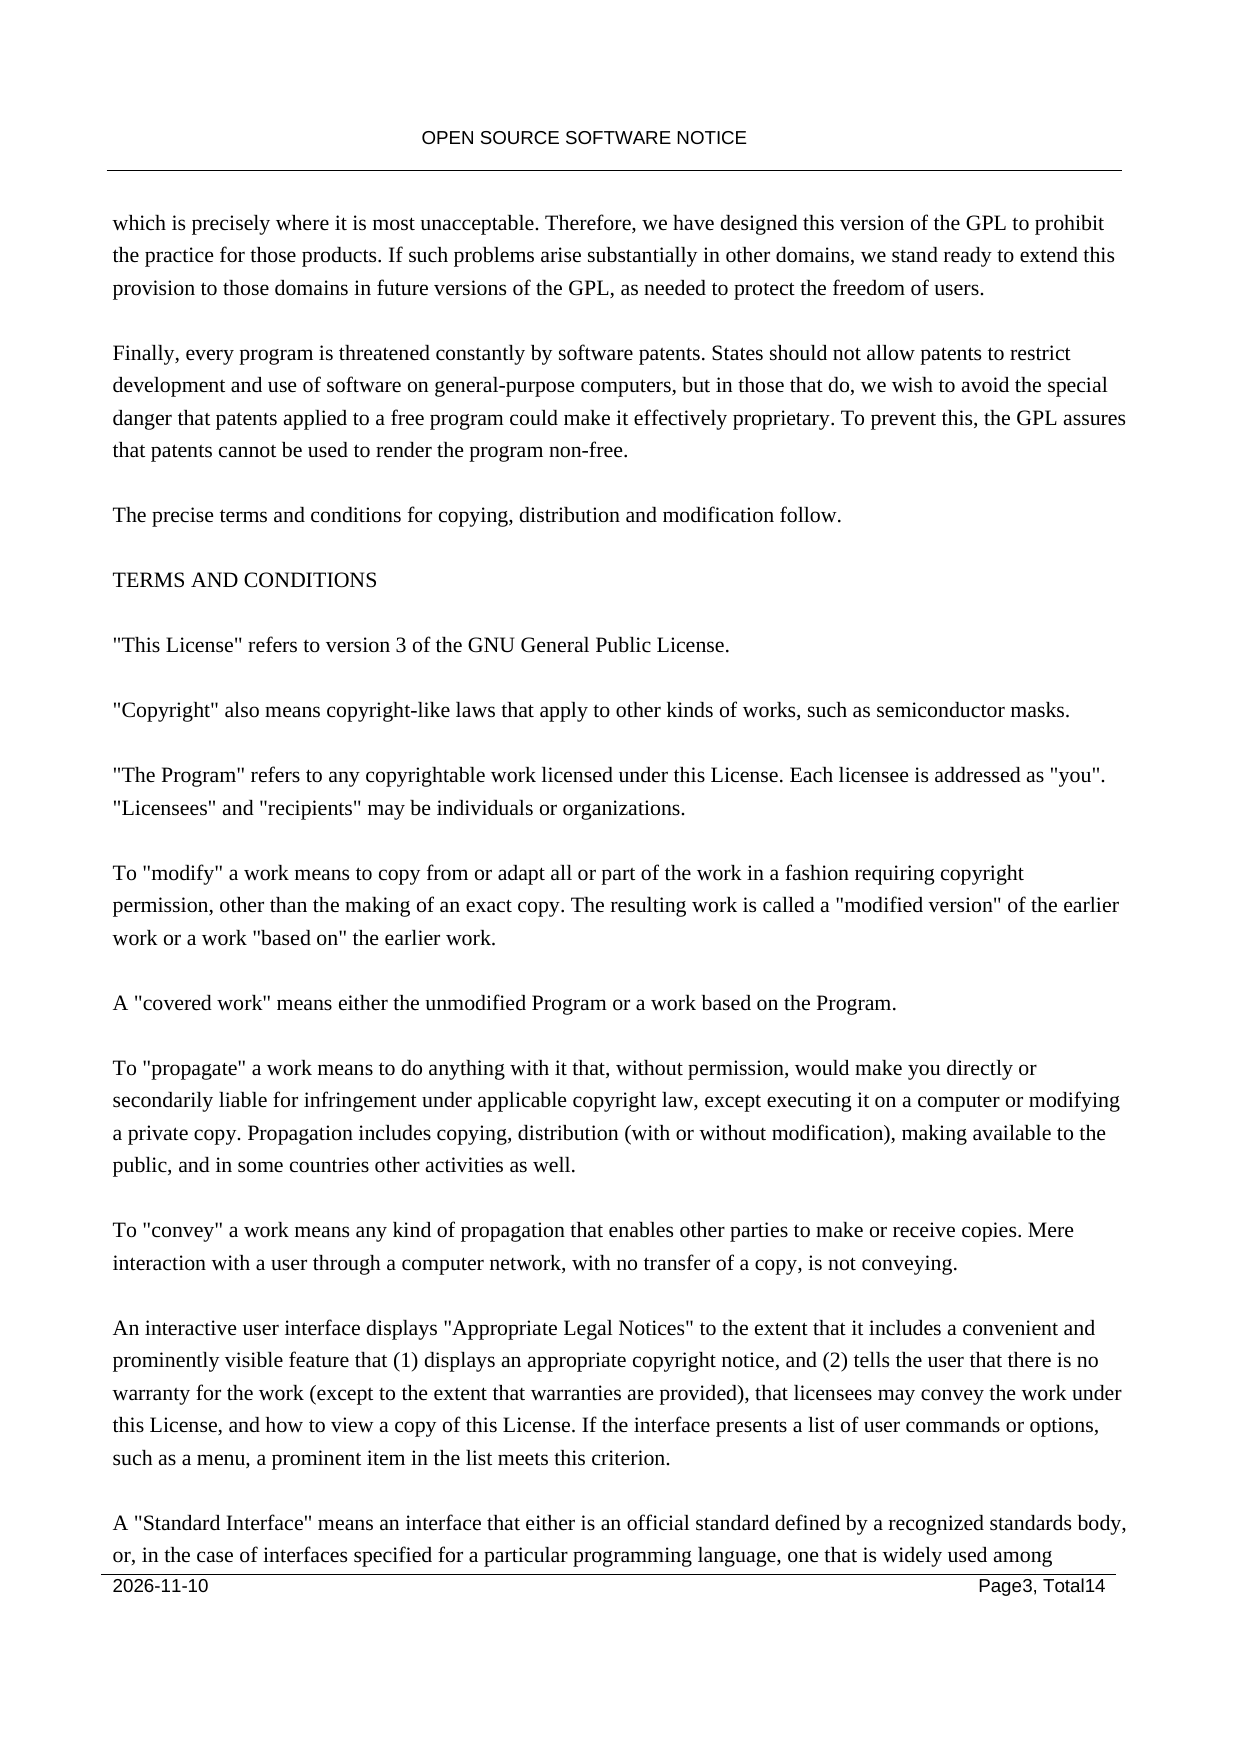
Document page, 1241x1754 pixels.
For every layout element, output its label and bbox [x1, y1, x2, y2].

text [112, 206, 1128, 1571]
